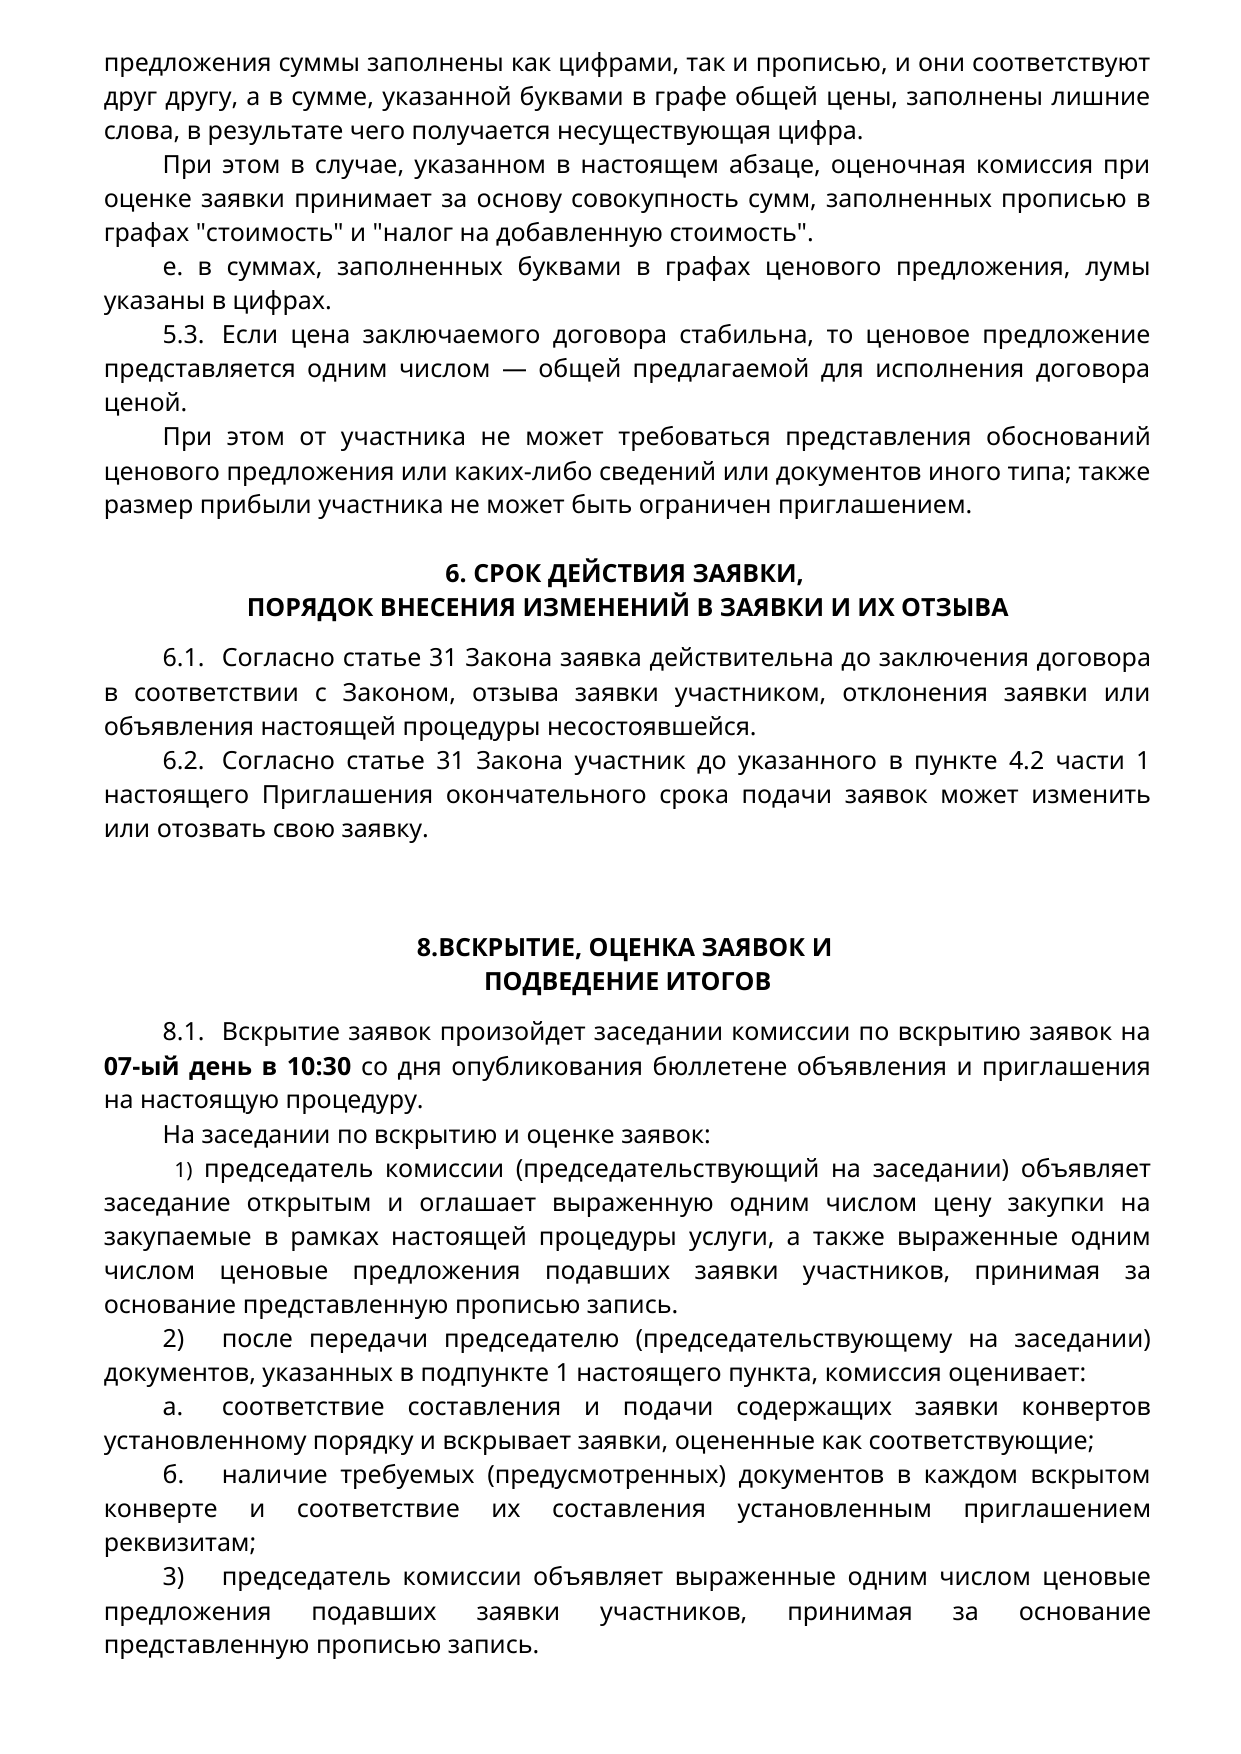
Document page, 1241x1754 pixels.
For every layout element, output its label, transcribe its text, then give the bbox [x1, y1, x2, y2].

text б. наличие требуемых (предусмотренных) документов в каждом вскрытом конверте и соответствие их составления установленным приглашением реквизитам; [103, 1457, 1152, 1559]
text 1) председатель комиссии (председательствующий на заседании) объявляет заседание открытым и оглашает выраженную одним числом цену закупки на закупаемые в рамках настоящей процедуры услуги, а также выраженные одним числом ценовые предложения подавших заявки участников, принимая за основание представленную прописью запись. [103, 1150, 1152, 1321]
text 6.1. Согласно статье 31 Закона заявка действительна до заключения договора в соответствии с Законом, отзыва заявки участником, отклонения заявки или объявления настоящей процедуры несостоявшейся. [103, 640, 1152, 742]
text 8.1. Вскрытие заявок произойдет заседании комиссии по вскрытию заявок на 07-ый день в 10:30 со дня опубликования бюллетене объявления и приглашения на настоящую процедуру. [103, 1014, 1152, 1116]
text 2) после передачи председателю (председательствующему на заседании) документов, указанных в подпункте 1 настоящего пункта, комиссия оценивает: [103, 1321, 1152, 1389]
text При этом от участника не может требоваться представления обоснований ценового предложения или каких-либо сведений или документов иного типа; также размер прибыли участника не может быть ограничен приглашением. [103, 419, 1152, 521]
text 5.3. Если цена заключаемого договора стабильна, то ценовое предложение представляется одним числом — общей предлагаемой для исполнения договора ценой. [103, 317, 1152, 419]
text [103, 44, 1152, 147]
text На заседании по вскрытию и оценке заявок: [103, 1116, 1152, 1150]
text е. в суммах, заполненных буквами в графах ценового предложения, лумы указаны в цифрах. [103, 249, 1152, 317]
text При этом в случае, указанном в настоящем абзаце, оценочная комиссия при оценке заявки принимает за основу совокупность сумм, заполненных прописью в графах "стоимость" и "налог на добавленную стоимость". [103, 147, 1152, 249]
text 6.2. Согласно статье 31 Закона участник до указанного в пункте 4.2 части 1 настоящего Приглашения окончательного срока подачи заявок может изменить или отозвать свою заявку. [103, 742, 1152, 844]
text а. соответствие составления и подачи содержащих заявки конвертов установленному порядку и вскрывает заявки, оцененные как соответствующие; [103, 1389, 1152, 1457]
text 8.ВСКРЫТИЕ, ОЦЕНКА ЗАЯВОК И ПОДВЕДЕНИЕ ИТОГОВ [103, 929, 1152, 997]
text 6. СРОК ДЕЙСТВИЯ ЗАЯВКИ, ПОРЯДОК ВНЕСЕНИЯ ИЗМЕНЕНИЙ В ЗАЯВКИ И ИХ ОТЗЫВА [162, 555, 1093, 623]
text 3) председатель комиссии объявляет выраженные одним числом ценовые предложения подавших заявки участников, принимая за основание представленную прописью запись. [103, 1559, 1152, 1661]
